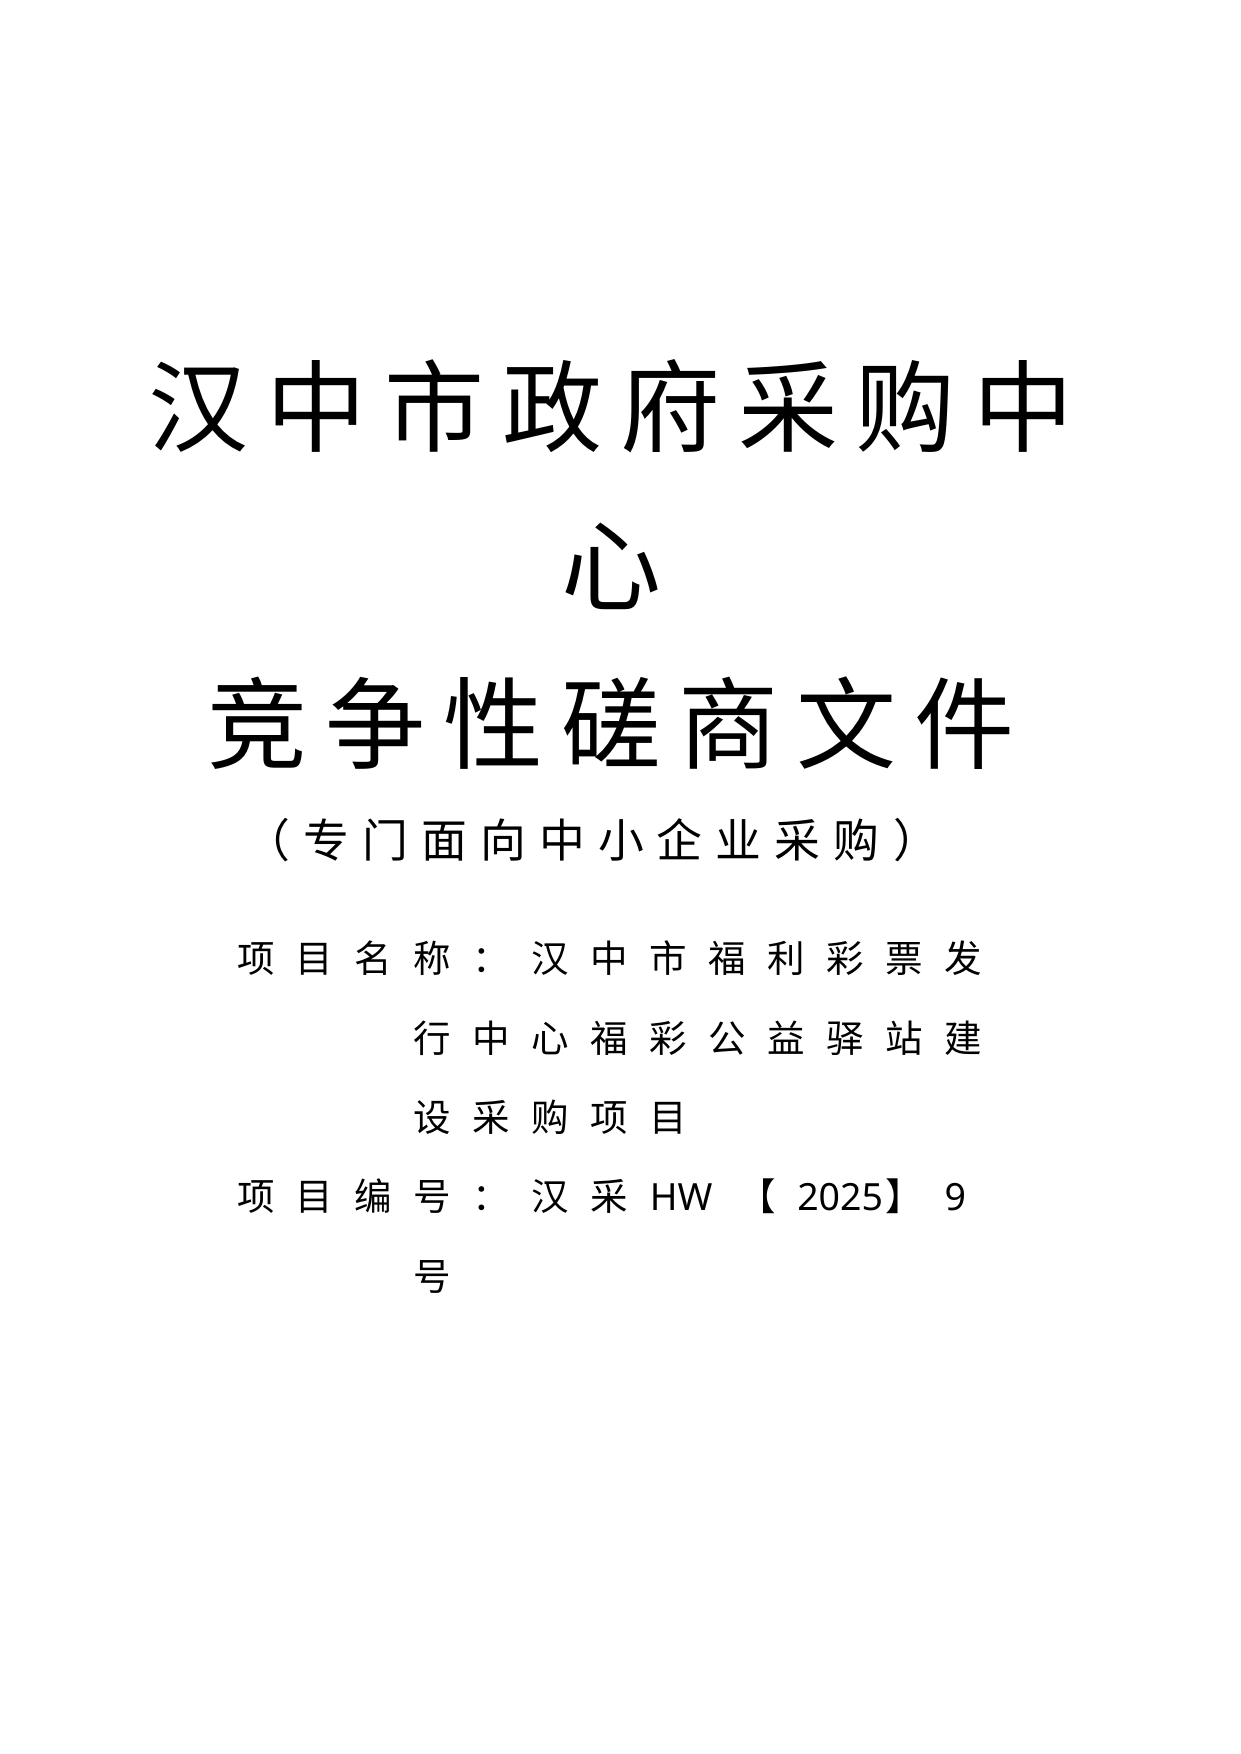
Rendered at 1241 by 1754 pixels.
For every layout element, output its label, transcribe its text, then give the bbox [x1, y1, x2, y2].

text 项目编号：汉采HW【2025】9号 [224, 1155, 1018, 1313]
text 项目名称：汉中市福利彩票发行中心福彩公益驿站建设采购项目 [224, 917, 1018, 1155]
text （专门面向中小企业采购） [148, 798, 1048, 877]
text 汉中市政府采购中心 [148, 321, 1092, 639]
text 竞争性磋商文件 [148, 639, 1092, 798]
